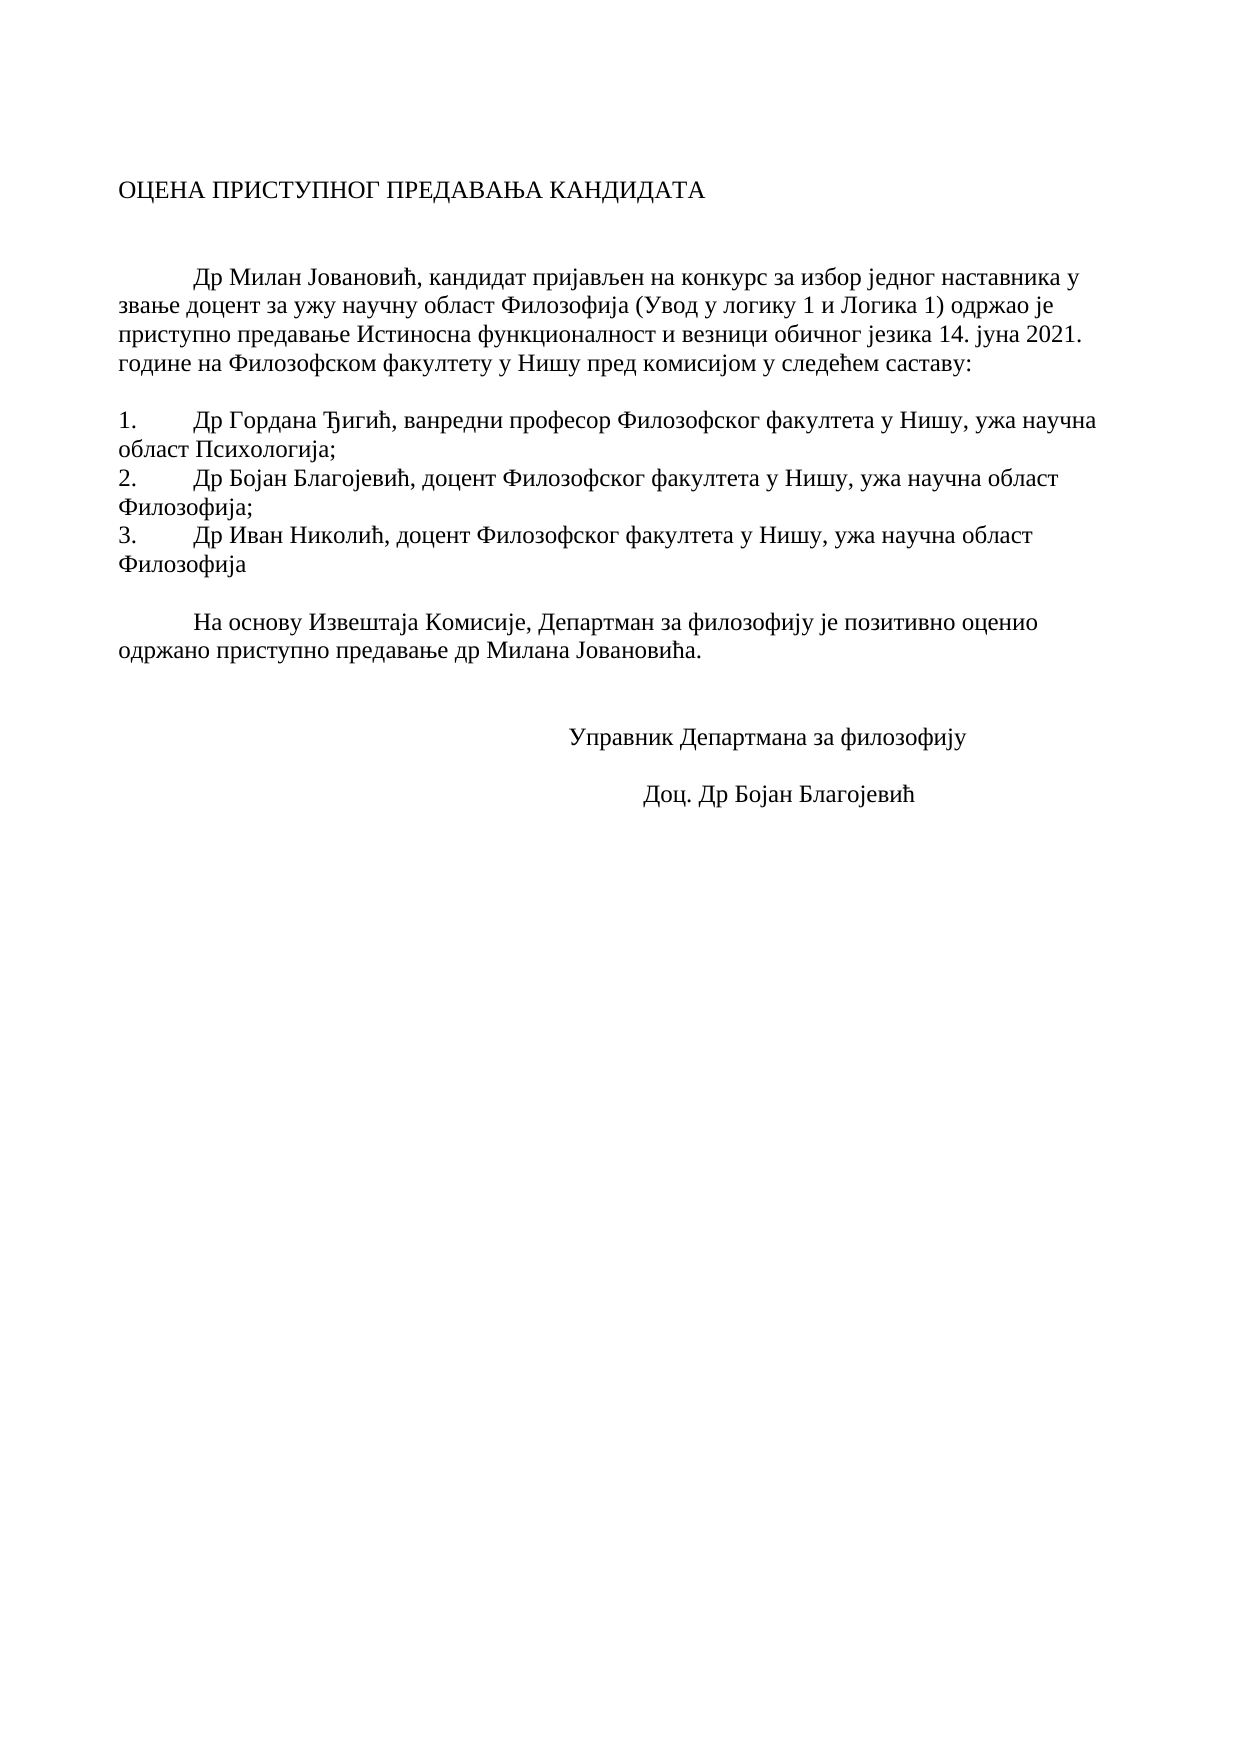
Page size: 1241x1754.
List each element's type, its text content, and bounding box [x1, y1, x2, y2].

text Управник Департмана за филозофију [493, 722, 1122, 751]
text Доц. Др Бојан Благојевић [568, 779, 1122, 808]
text ОЦЕНА ПРИСТУПНОГ ПРЕДАВАЊА КАНДИДАТА [118, 176, 1122, 204]
text На основу Извештаја Комисије, Департман за филозофију је позитивно оценио одржано приступно предавање др Милана Јовановића. [118, 607, 1122, 664]
text Др Милан Јовановић, кандидат пријављен на конкурс за избор једног наставника у звање доцент за ужу научну област Филозофија (Увод у логику 1 и Логика 1) одржао је приступно предавање Истиносна функционалност и везници обичног језика 14. јуна 2021. године на Филозофском факултету у Нишу пред комисијом у следећем саставу: [118, 262, 1122, 377]
text 2. Др Бојан Благојевић, доцент Филозофског факултета у Нишу, ужа научна област Филозофија; [118, 463, 1122, 521]
text 1. Др Гордана Ђигић, ванредни професор Филозофског факултета у Нишу, ужа научна област Психологија; [118, 406, 1122, 463]
text 3. Др Иван Николић, доцент Филозофског факултета у Нишу, ужа научна област Филозофија [118, 521, 1122, 578]
